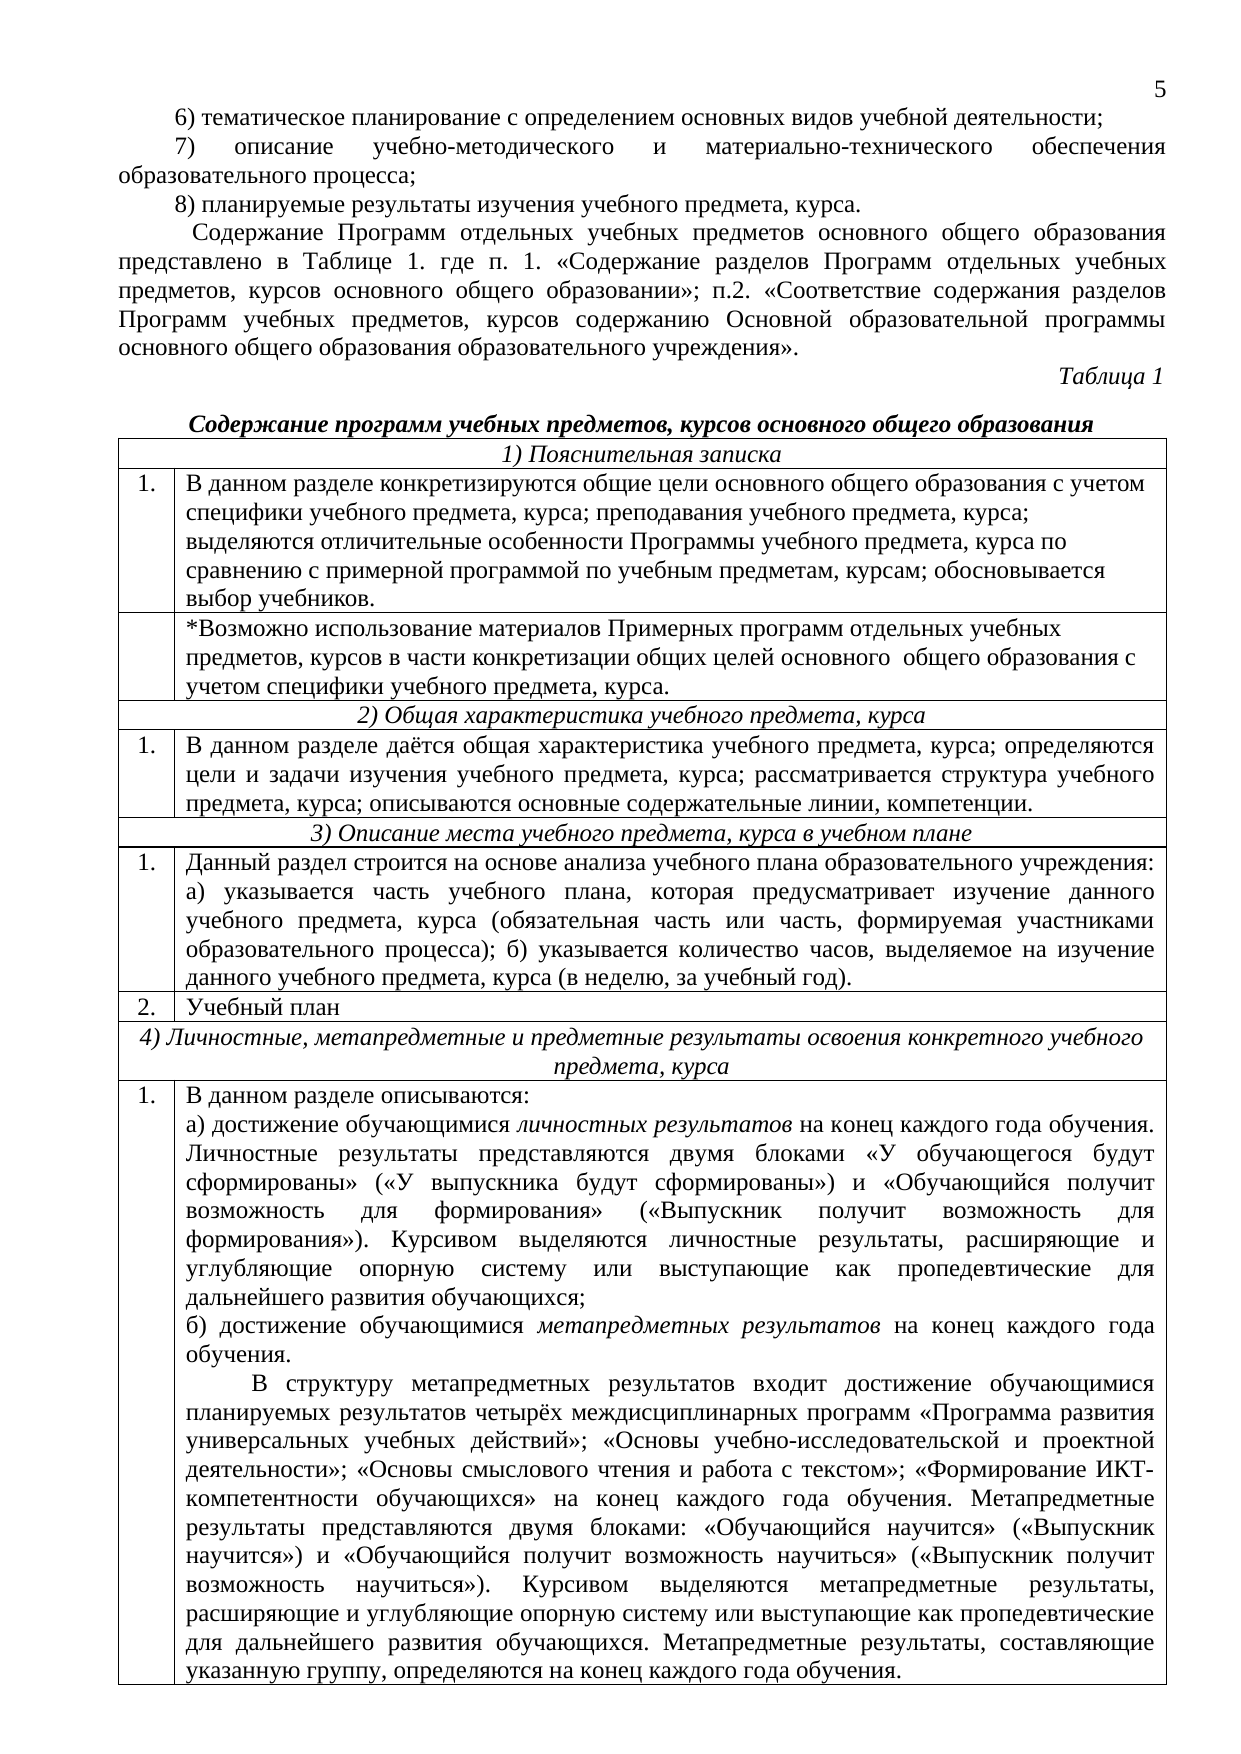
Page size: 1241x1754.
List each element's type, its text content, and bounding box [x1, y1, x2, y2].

table_cell 1. [119, 848, 174, 991]
text 6) тематическое планирование с определением основных видов учебной деятельности; [118, 102, 1167, 131]
table_cell 1. [119, 1081, 174, 1684]
text 7) описание учебно-методического и материально-технического обеспечения образовательного процесса; [118, 131, 1167, 189]
table_cell 3) Описание места учебного предмета, курса в учебном плане [119, 818, 1166, 846]
table_cell Учебный план [175, 992, 1166, 1021]
table_cell Данный раздел строится на основе анализа учебного плана образовательного учреждения: а) указывается часть учебного плана, которая предусматривает изучение данного учебного предмета, курса (обязательная часть или часть, формируемая участниками образовательного процесса); б) указывается количество часов, выделяемое на изучение данного учебного предмета, курса (в неделю, за учебный год). [175, 848, 1166, 991]
table_cell 1. [119, 469, 174, 612]
text Содержание программ учебных предметов, курсов основного общего образования [118, 409, 1167, 438]
text 8) планируемые результаты изучения учебного предмета, курса. [118, 189, 1167, 217]
table_cell 2) Общая характеристика учебного предмета, курса [119, 701, 1166, 729]
table_cell 2. [119, 992, 174, 1021]
table_cell [119, 613, 174, 699]
table_cell В данном разделе конкретизируются общие цели основного общего образования с учетом специфики учебного предмета, курса; преподавания учебного предмета, курса; выделяются отличительные особенности Программы учебного предмета, курса по сравнению с примерной программой по учебным предметам, курсам; обосновывается выбор учебников. [175, 469, 1166, 612]
text Таблица 1 [118, 361, 1167, 390]
table_cell 1. [119, 730, 174, 817]
table_header 1) Пояснительная записка [119, 439, 1166, 467]
table_cell *Возможно использование материалов Примерных программ отдельных учебных предметов, курсов в части конкретизации общих целей основного общего образования с учетом специфики учебного предмета, курса. [175, 613, 1166, 699]
text Содержание Программ отдельных учебных предметов основного общего образования представлено в Таблице 1. где п. 1. «Содержание разделов Программ отдельных учебных предметов, курсов основного общего образовании»; п.2. «Соответствие содержания разделов Программ учебных предметов, курсов содержанию Основной образовательной программы основного общего образования образовательного учреждения». [118, 217, 1167, 361]
table_cell В данном разделе даётся общая характеристика учебного предмета, курса; определяются цели и задачи изучения учебного предмета, курса; рассматривается структура учебного предмета, курса; описываются основные содержательные линии, компетенции. [175, 730, 1166, 817]
table_cell 4) Личностные, метапредметные и предметные результаты освоения конкретного учебного предмета, курса [119, 1022, 1166, 1079]
